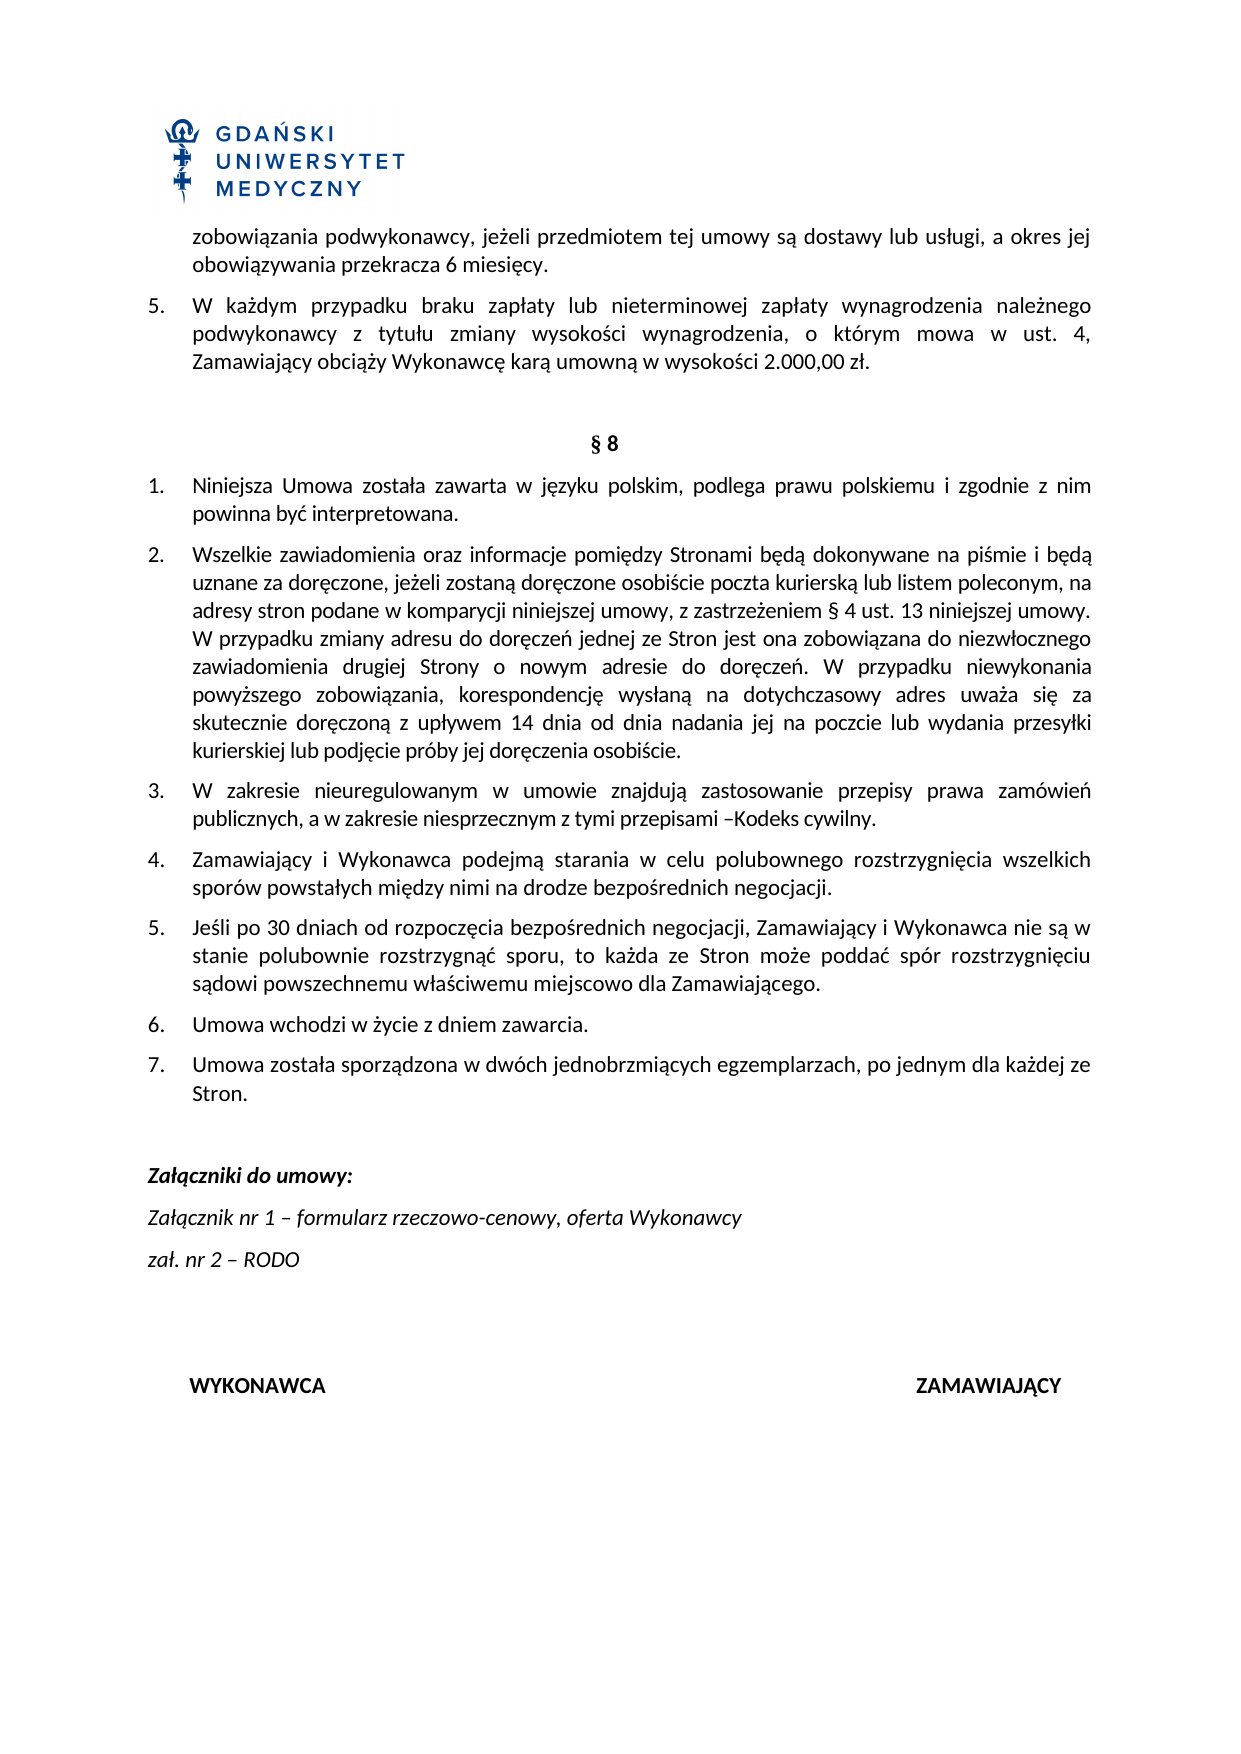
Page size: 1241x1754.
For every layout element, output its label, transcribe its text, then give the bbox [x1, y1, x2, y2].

list Wszelkie zawiadomienia oraz informacje pomiędzy Stronami będą dokonywane na piśmie i będą uznane za doręczone, jeżeli zostaną doręczone osobiście poczta kurierską lub listem poleconym, na adresy stron podane w komparycji niniejszej umowy, z zastrzeżeniem § 4 ust. 13 niniejszej umowy. W przypadku zmiany adresu do doręczeń jednej ze Stron jest ona zobowiązana do niezwłocznego zawiadomienia drugiej Strony o nowym adresie do doręczeń. W przypadku niewykonania powyższego zobowiązania, korespondencję wysłaną na dotychczasowy adres uważa się za skutecznie doręczoną z upływem 14 dnia od dnia nadania jej na poczcie lub wydania przesyłki kurierskiej lub podjęcie próby jej doręczenia osobiście. [148, 540, 1092, 764]
text Załącznik nr 1 – formularz rzeczowo-cenowy, oferta Wykonawcy [148, 1203, 1093, 1231]
list Niniejsza Umowa została zawarta w języku polskim, podlega prawu polskiemu i zgodnie z nim powinna być interpretowana. [148, 471, 1092, 527]
text Załączniki do umowy: [148, 1161, 1107, 1189]
list W każdym przypadku braku zapłaty lub nieterminowej zapłaty wynagrodzenia należnego podwykonawcy z tytułu zmiany wysokości wynagrodzenia, o którym mowa w ust. 4, Zamawiający obciąży Wykonawcę karą umowną w wysokości 2.000,00 zł. [148, 291, 1092, 375]
list Umowa wchodzi w życie z dniem zawarcia. [148, 1010, 1092, 1038]
text WYKONAWCA ZAMAWIAJĄCY [148, 1371, 1092, 1399]
text 8 [561, 429, 1092, 457]
picture [147, 101, 422, 223]
list Jeśli po 30 dniach od rozpoczęcia bezpośrednich negocjacji, Zamawiający i Wykonawca nie są w stanie polubownie rozstrzygnąć sporu, to każda ze Stron może poddać spór rozstrzygnięciu sądowi powszechnemu właściwemu miejscowo dla Zamawiającego. [148, 913, 1092, 998]
list Zamawiający i Wykonawca podejmą starania w celu polubownego rozstrzygnięcia wszelkich sporów powstałych między nimi na drodze bezpośrednich negocjacji. [148, 845, 1092, 901]
list Umowa została sporządzona w dwóch jednobrzmiących egzemplarzach, po jednym dla każdej ze Stron. [148, 1051, 1092, 1107]
list W zakresie nieuregulowanym w umowie znajdują zastosowanie przepisy prawa zamówień publicznych, a w zakresie niesprzecznym z tymi przepisami –Kodeks cywilny. [148, 776, 1092, 832]
text zał. nr 2 – RODO [148, 1245, 1092, 1273]
